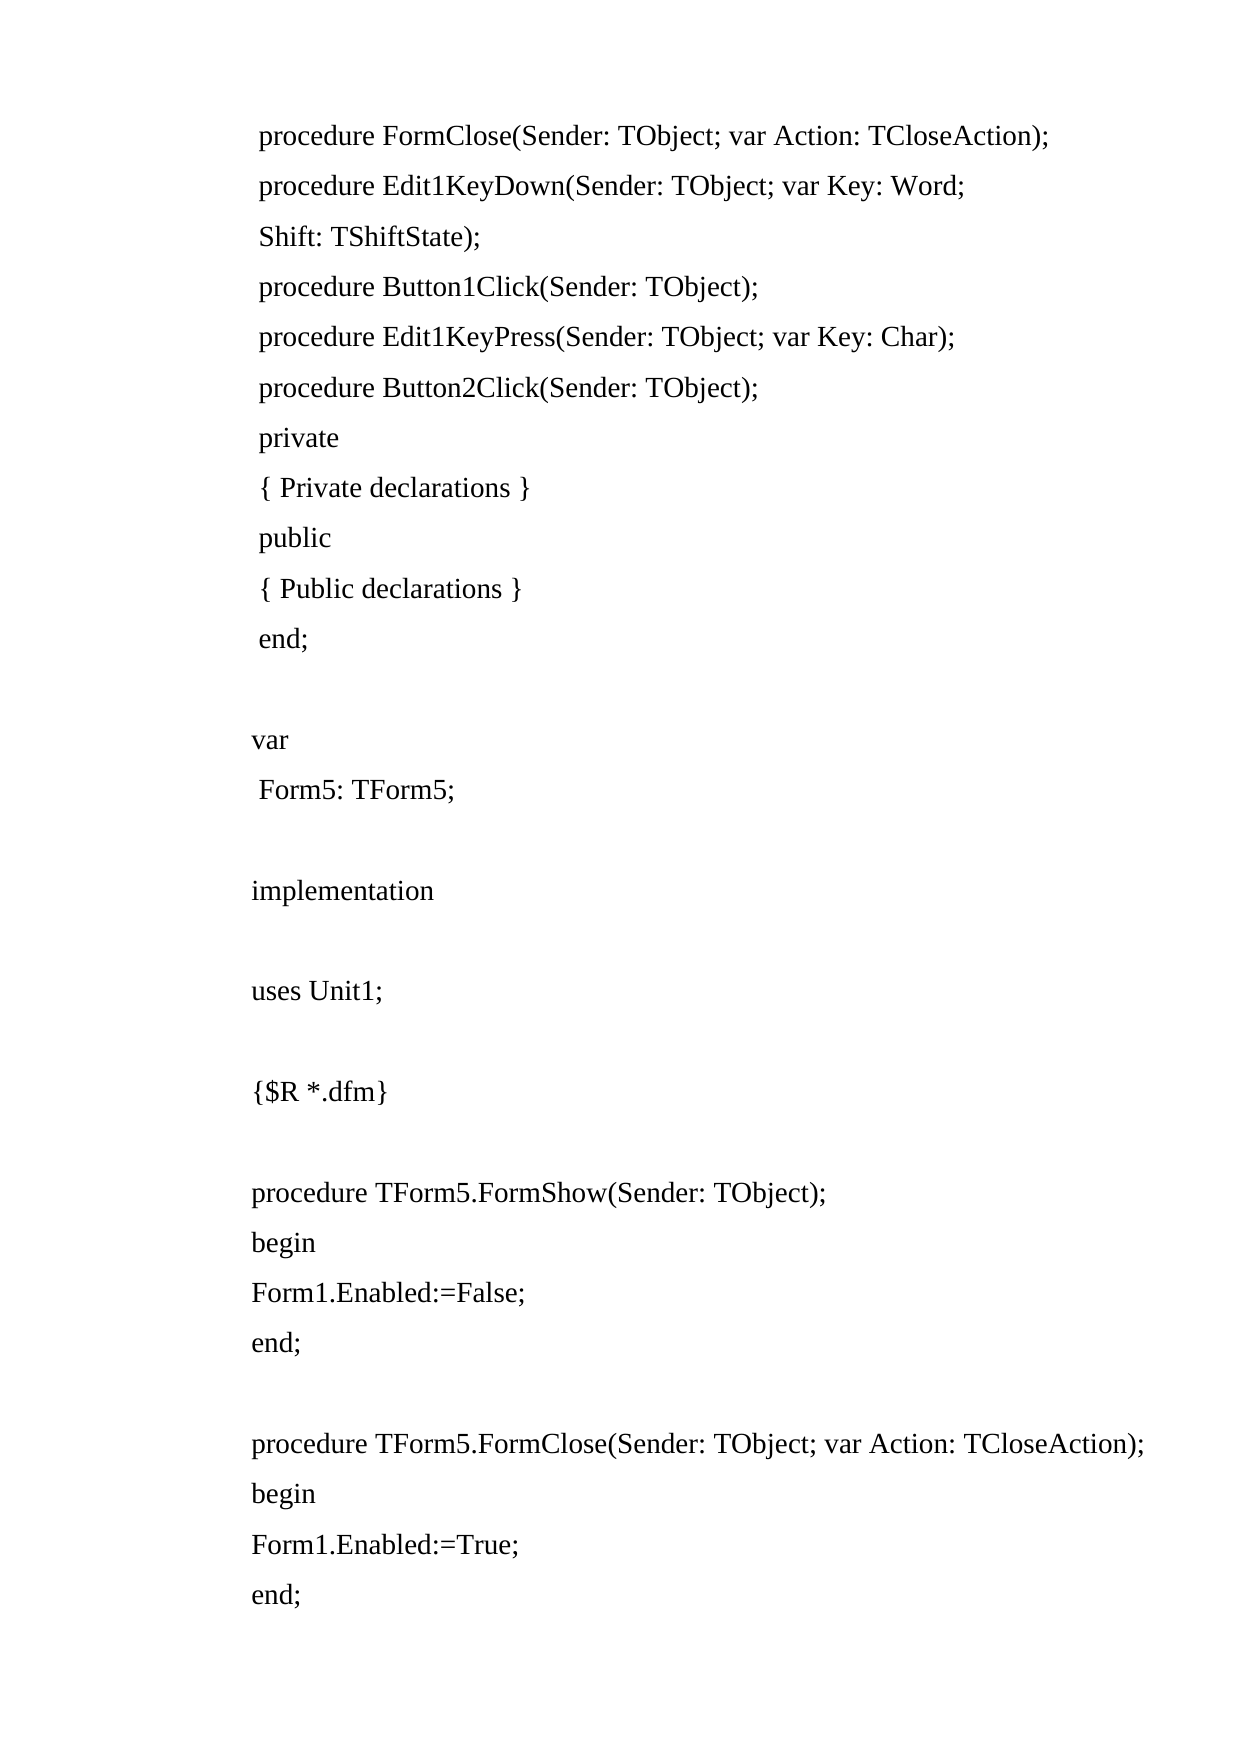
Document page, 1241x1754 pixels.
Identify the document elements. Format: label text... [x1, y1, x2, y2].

text Form1.Enabled:=False; [177, 1275, 1152, 1309]
text {$R *.dfm} [177, 1074, 1152, 1108]
text procedure Button2Click(Sender: TObject); [177, 370, 1152, 403]
text procedure Button1Click(Sender: TObject); [177, 269, 1152, 303]
text end; [177, 1326, 1152, 1359]
text Form1.Enabled:=True; [177, 1527, 1152, 1560]
text Shift: TShiftState); [177, 219, 1152, 252]
text begin [177, 1225, 1152, 1258]
text procedure TForm5.FormClose(Sender: TObject; var Action: TCloseAction); [177, 1426, 1152, 1460]
text procedure TForm5.FormShow(Sender: TObject); [177, 1175, 1152, 1208]
text { Private declarations } [177, 470, 1152, 504]
text uses Unit1; [177, 973, 1152, 1007]
text procedure Edit1KeyDown(Sender: TObject; var Key: Word; [177, 168, 1152, 202]
text Form5: TForm5; [177, 772, 1152, 806]
text procedure FormClose(Sender: TObject; var Action: TCloseAction); [177, 118, 1152, 152]
text end; [177, 1577, 1152, 1611]
text { Public declarations } [177, 571, 1152, 604]
text procedure Edit1KeyPress(Sender: TObject; var Key: Char); [177, 319, 1152, 353]
text implementation [177, 873, 1152, 906]
text private [177, 420, 1152, 453]
text end; [177, 621, 1152, 655]
text var [177, 722, 1152, 755]
text begin [177, 1477, 1152, 1510]
text public [177, 521, 1152, 554]
